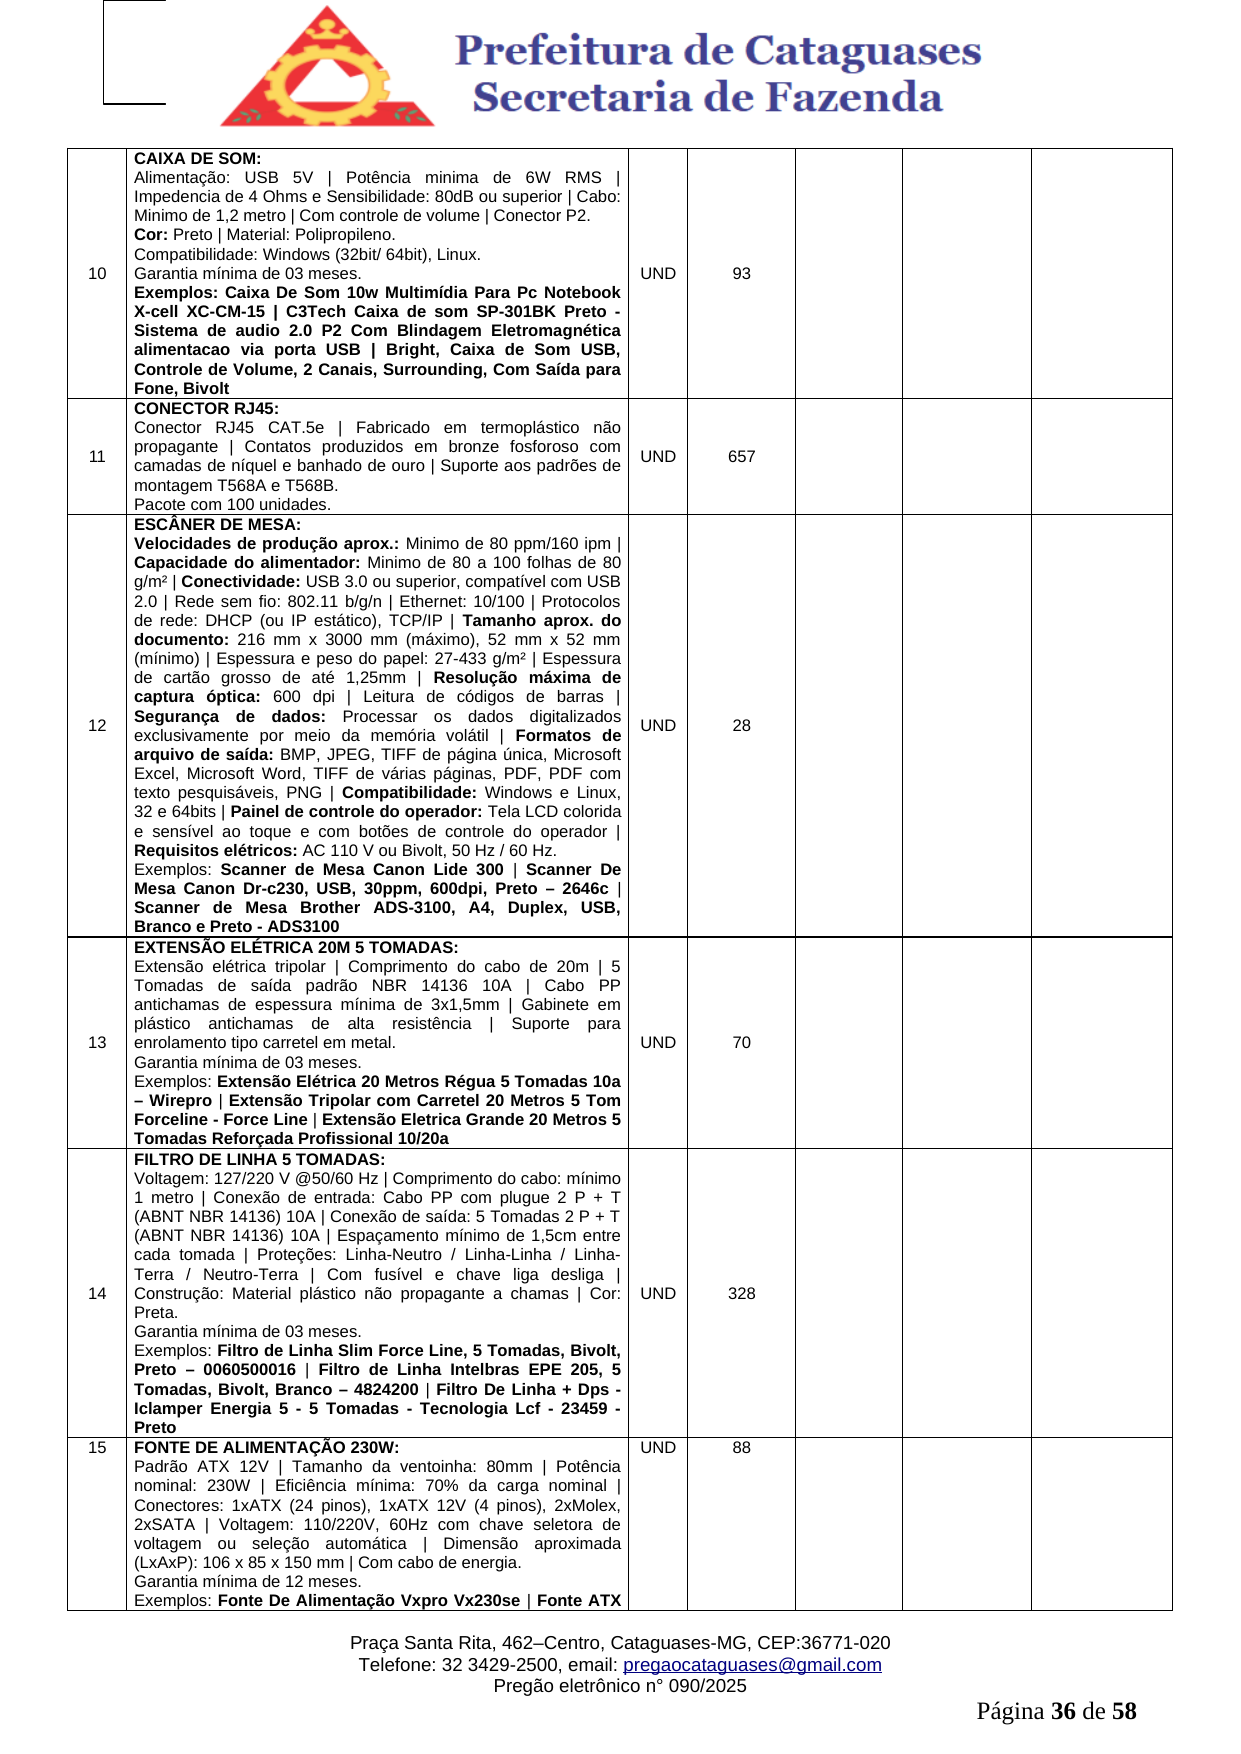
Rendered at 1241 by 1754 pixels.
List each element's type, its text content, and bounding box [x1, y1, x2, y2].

table_cell ESCÂNER DE MESA: Velocidades de produção aprox.: Minimo de 80 ppm/160 ipm | Capacidade do alimentador: Minimo de 80 a 100 folhas de 80 g/m² | Conectividade: USB 3.0 ou superior, compatível com USB 2.0 | Rede sem fio: 802.11 b/g/n | Ethernet: 10/100 | Protocolos de rede: DHCP (ou IP estático), TCP/IP | Tamanho aprox. do documento: 216 mm x 3000 mm (máximo), 52 mm x 52 mm (mínimo) | Espessura e peso do papel: 27-433 g/m² | Espessura de cartão grosso de até 1,25mm | Resolução máxima de captura óptica: 600 dpi | Leitura de códigos de barras | Segurança de dados: Processar os dados digitalizados exclusivamente por meio da memória volátil | Formatos de arquivo de saída: BMP, JPEG, TIFF de página única, Microsoft Excel, Microsoft Word, TIFF de várias páginas, PDF, PDF com texto pesquisáveis, PNG | Compatibilidade: Windows e Linux, 32 e 64bits | Painel de controle do operador: Tela LCD colorida e sensível ao toque e com botões de controle do operador | Requisitos elétricos: AC 110 V ou Bivolt, 50 Hz / 60 Hz. Exemplos: Scanner de Mesa Canon Lide 300 | Scanner De Mesa Canon Dr-c230, USB, 30ppm, 600dpi, Preto – 2646c | Scanner de Mesa Brother ADS-3100, A4, Duplex, USB, Branco e Preto - ADS3100 [127, 515, 628, 936]
table_cell UND [629, 399, 687, 514]
table_cell [903, 149, 1031, 398]
table_cell EXTENSÃO ELÉTRICA 20M 5 TOMADAS: Extensão elétrica tripolar | Comprimento do cabo de 20m | 5 Tomadas de saída padrão NBR 14136 10A | Cabo PP antichamas de espessura mínima de 3x1,5mm | Gabinete em plástico antichamas de alta resistência | Suporte para enrolamento tipo carretel em metal. Garantia mínima de 03 meses. Exemplos: Extensão Elétrica 20 Metros Régua 5 Tomadas 10a – Wirepro | Extensão Tripolar com Carretel 20 Metros 5 Tom Forceline - Force Line | Extensão Eletrica Grande 20 Metros 5 Tomadas Reforçada Profissional 10/20a [127, 938, 628, 1148]
table_cell CAIXA DE SOM: Alimentação: USB 5V | Potência minima de 6W RMS | Impedencia de 4 Ohms e Sensibilidade: 80dB ou superior | Cabo: Minimo de 1,2 metro | Com controle de volume | Conector P2. Cor: Preto | Material: Polipropileno. Compatibilidade: Windows (32bit/ 64bit), Linux. Garantia mínima de 03 meses. Exemplos: Caixa De Som 10w Multimídia Para Pc Notebook X-cell XC-CM-15 | C3Tech Caixa de som SP-301BK Preto - Sistema de audio 2.0 P2 Com Blindagem Eletromagnética alimentacao via porta USB | Bright, Caixa de Som USB, Controle de Volume, 2 Canais, Surrounding, Com Saída para Fone, Bivolt [127, 149, 628, 398]
table_cell 328 [688, 1149, 795, 1437]
table_cell [1032, 515, 1172, 936]
table_cell [903, 1438, 1031, 1610]
picture [165, 0, 1075, 148]
table_cell [903, 938, 1031, 1148]
table_cell [1032, 399, 1172, 514]
table_cell 11 [68, 399, 126, 514]
table_cell [796, 149, 902, 398]
table_cell [1032, 149, 1172, 398]
table_cell [903, 515, 1031, 936]
table_cell [796, 1149, 902, 1437]
table_cell 70 [688, 938, 795, 1148]
table_cell [796, 938, 902, 1148]
table_cell [903, 1149, 1031, 1437]
table_cell [903, 399, 1031, 514]
table_cell 93 [688, 149, 795, 398]
table_cell [796, 515, 902, 936]
table_cell UND [629, 515, 687, 936]
table_cell 15 [68, 1438, 126, 1610]
table_cell 13 [68, 938, 126, 1148]
table_cell [1032, 1438, 1172, 1610]
table_cell UND [629, 149, 687, 398]
table_cell [796, 1438, 902, 1610]
table_cell 657 [688, 399, 795, 514]
table_cell FILTRO DE LINHA 5 TOMADAS: Voltagem: 127/220 V @50/60 Hz | Comprimento do cabo: mínimo 1 metro | Conexão de entrada: Cabo PP com plugue 2 P + T (ABNT NBR 14136) 10A | Conexão de saída: 5 Tomadas 2 P + T (ABNT NBR 14136) 10A | Espaçamento mínimo de 1,5cm entre cada tomada | Proteções: Linha-Neutro / Linha-Linha / Linha-Terra / Neutro-Terra | Com fusível e chave liga desliga | Construção: Material plástico não propagante a chamas | Cor: Preta. Garantia mínima de 03 meses. Exemplos: Filtro de Linha Slim Force Line, 5 Tomadas, Bivolt, Preto – 0060500016 | Filtro de Linha Intelbras EPE 205, 5 Tomadas, Bivolt, Branco – 4824200 | Filtro De Linha + Dps - Iclamper Energia 5 - 5 Tomadas - Tecnologia Lcf - 23459 - Preto [127, 1149, 628, 1437]
table_cell 12 [68, 515, 126, 936]
table_cell UND [629, 1149, 687, 1437]
table_cell CONECTOR RJ45: Conector RJ45 CAT.5e | Fabricado em termoplástico não propagante | Contatos produzidos em bronze fosforoso com camadas de níquel e banhado de ouro | Suporte aos padrões de montagem T568A e T568B. Pacote com 100 unidades. [127, 399, 628, 514]
table_cell 88 [688, 1438, 795, 1610]
table_cell [1032, 938, 1172, 1148]
table_cell 28 [688, 515, 795, 936]
table_cell [796, 399, 902, 514]
table_cell 14 [68, 1149, 126, 1437]
table_cell [1032, 1149, 1172, 1437]
table_cell UND [629, 1438, 687, 1610]
table_cell UND [629, 938, 687, 1148]
table_cell 10 [68, 149, 126, 398]
